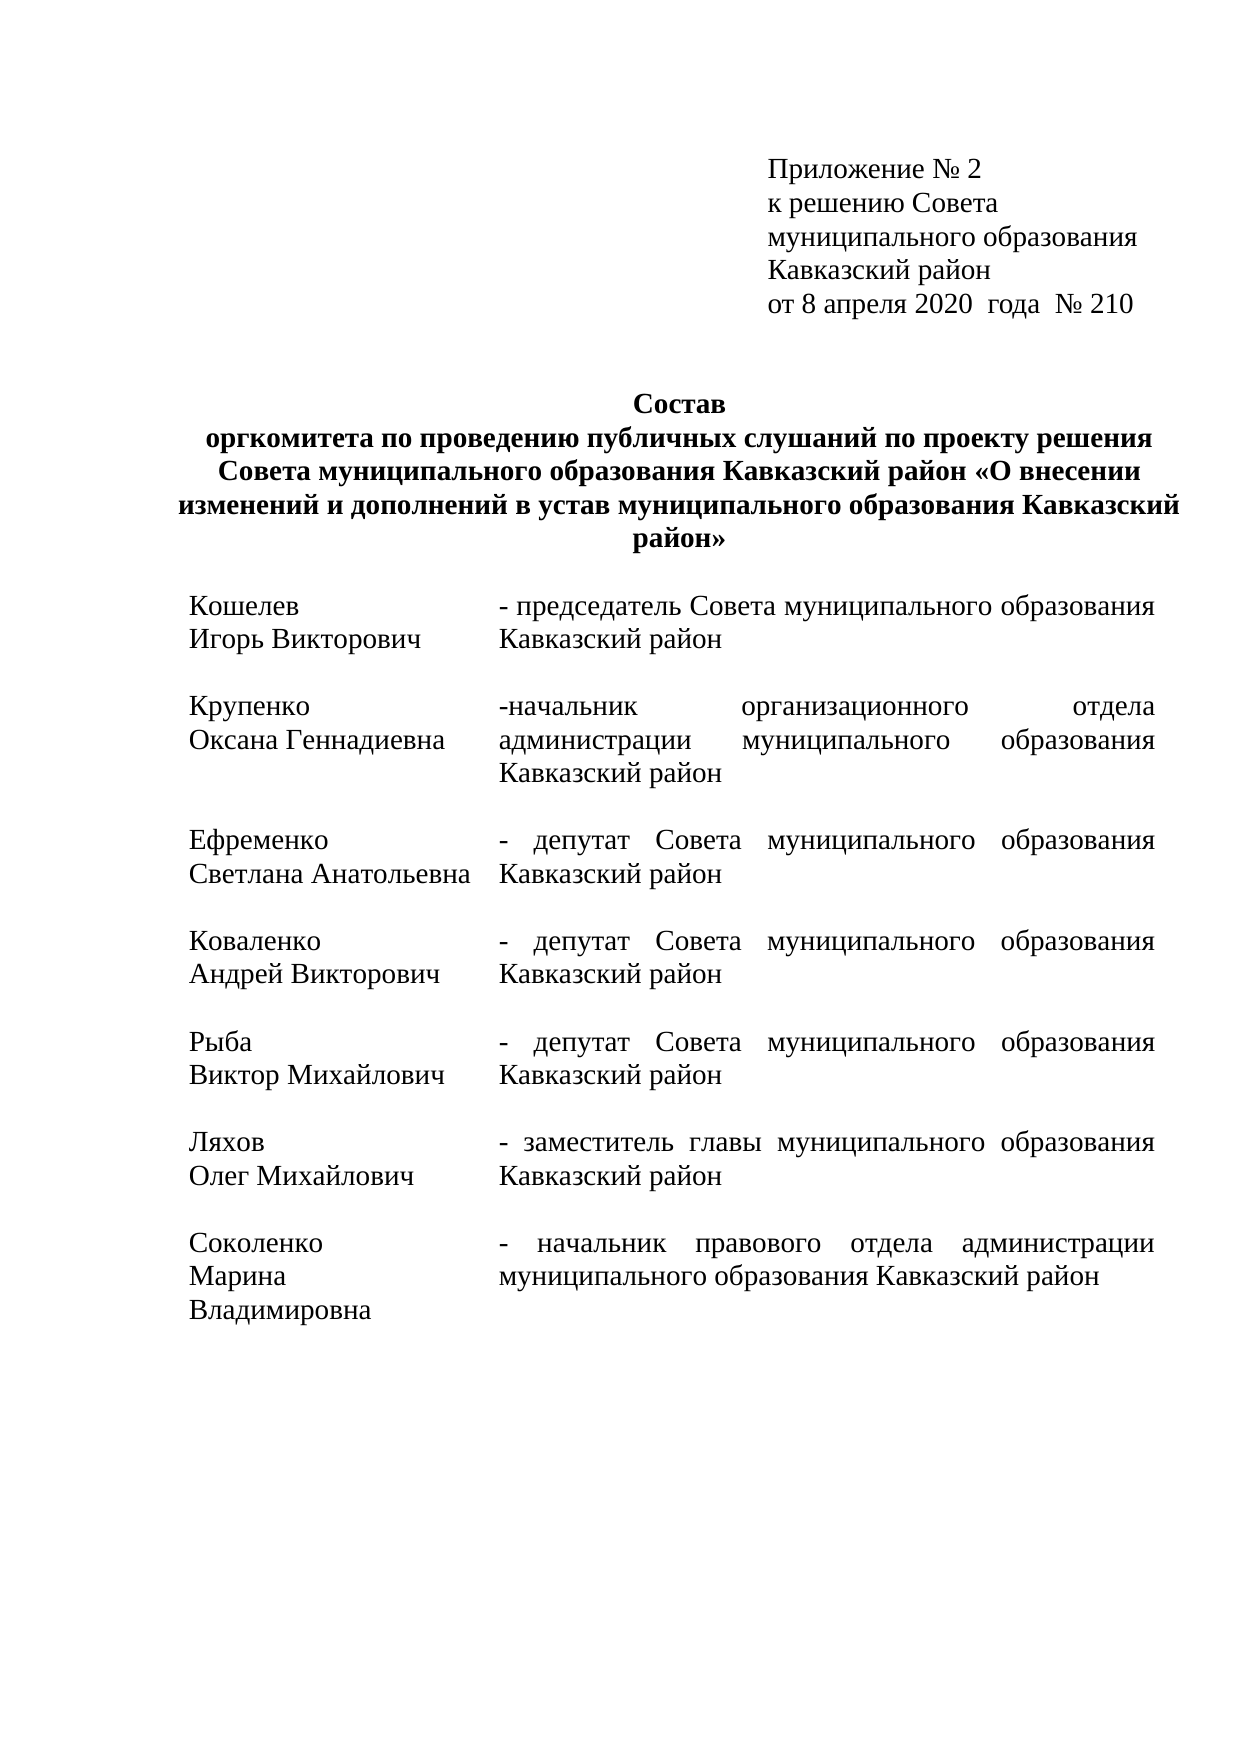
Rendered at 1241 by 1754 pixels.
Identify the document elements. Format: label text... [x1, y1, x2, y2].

table_cell Соколенко Марина Владимировна [177, 1225, 487, 1359]
table_cell - депутат Совета муниципального образования Кавказский район [487, 1024, 1167, 1124]
table_cell - заместитель главы муниципального образования Кавказский район [487, 1124, 1167, 1225]
text Кавказский район [767, 252, 1181, 286]
text Состав [177, 386, 1181, 420]
table_cell Крупенко Оксана Геннадиевна [177, 688, 487, 822]
text оргкомитета по проведению публичных слушаний по проекту решения Совета муниципального образования Кавказский район «О внесении изменений и дополнений в устав муниципального образования Кавказский район» [177, 420, 1181, 554]
table_cell -начальник организационного отдела администрации муниципального образования Кавказский район [487, 688, 1167, 822]
table_cell - начальник правового отдела администрации муниципального образования Кавказский район [487, 1225, 1167, 1359]
text муниципального образования [767, 219, 1181, 252]
table_cell Коваленко Андрей Викторович [177, 923, 487, 1024]
table_cell Ефременко Светлана Анатольевна [177, 823, 487, 923]
table_cell - депутат Совета муниципального образования Кавказский район [487, 823, 1167, 923]
table_header Кошелев Игорь Викторович [177, 588, 487, 688]
table_cell Рыба Виктор Михайлович [177, 1024, 487, 1124]
table_header - председатель Совета муниципального образования Кавказский район [487, 588, 1167, 688]
text от 8 апреля 2020 года № 210 [767, 286, 1181, 319]
text Приложение № 2 [767, 152, 1181, 185]
table_cell Ляхов Олег Михайлович [177, 1124, 487, 1225]
text к решению Совета [767, 185, 1181, 219]
table_cell - депутат Совета муниципального образования Кавказский район [487, 923, 1167, 1024]
